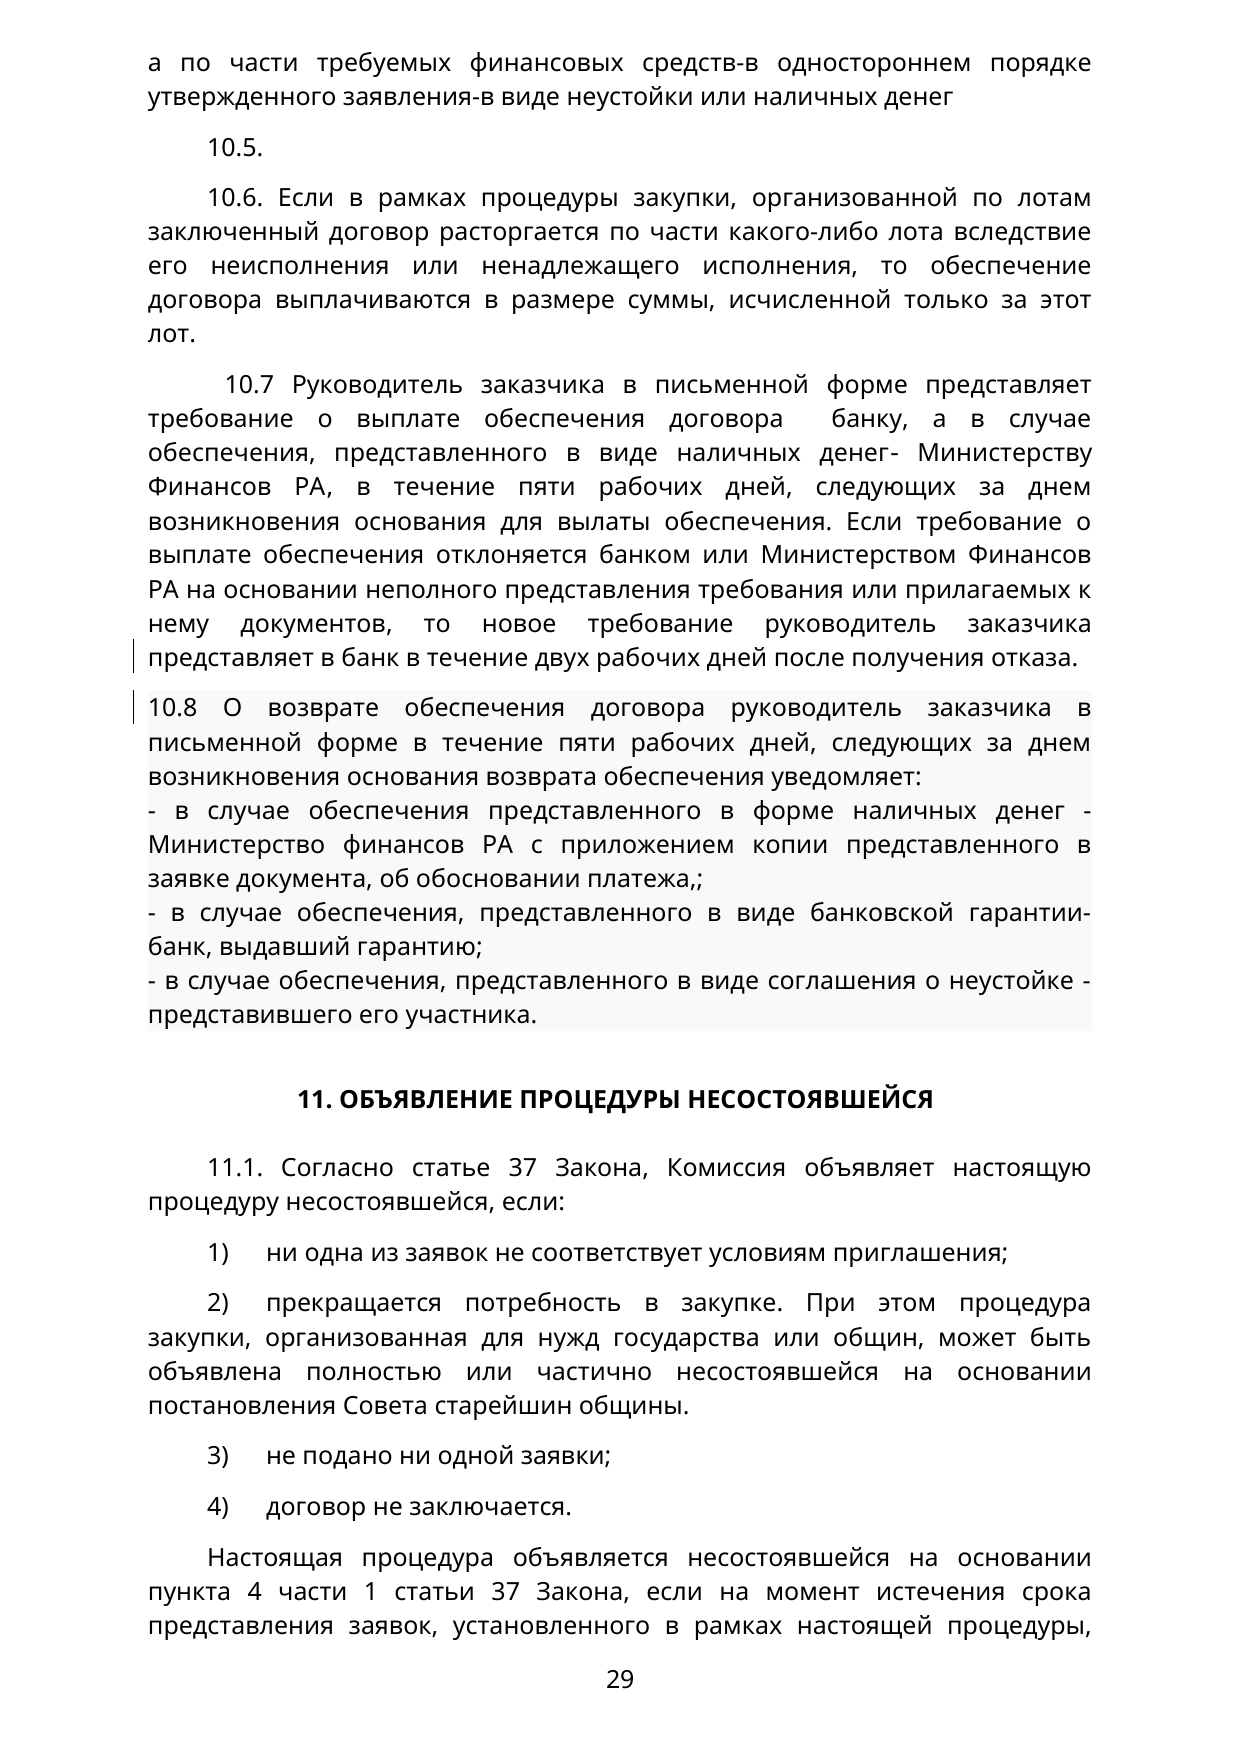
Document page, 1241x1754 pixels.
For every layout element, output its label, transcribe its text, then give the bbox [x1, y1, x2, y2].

text 10.8 О возврате обеспечения договора руководитель заказчика в письменной форме в течение пяти рабочих дней, следующих за днем возникновения основания возврата обеспечения уведомляет: [148, 690, 1092, 792]
text 2) прекращается потребность в закупке. При этом процедура закупки, организованная для нужд государства или общин, может быть объявлена полностью или частично несостоявшейся на основании постановления Совета старейшин общины. [148, 1285, 1092, 1421]
text 1) ни одна из заявок не соответствует условиям приглашения; [148, 1234, 1092, 1268]
text - в случае обеспечения, представленного в виде банковской гарантии- банк, выдавший гарантию; [148, 894, 1092, 963]
text 10.6. Если в рамках процедуры закупки, организованной по лотам заключенный договор расторгается по части какого-либо лота вследствие его неисполнения или ненадлежащего исполнения, то обеспечение договора выплачиваются в размере суммы, исчисленной только за этот лот. [148, 180, 1092, 350]
text 3) не подано ни одной заявки; [148, 1438, 1092, 1472]
text 11.1. Согласно статье 37 Закона, Комиссия объявляет настоящую процедуру несостоявшейся, если: [148, 1149, 1092, 1218]
text - в случае обеспечения представленного в форме наличных денег - Министерство финансов РА с приложением копии представленного в заявке документа, об обосновании платежа,; [148, 792, 1092, 894]
text 10.7 Руководитель заказчика в письменной форме представляет требование о выплате обеспечения договора банку, а в случае обеспечения, представленного в виде наличных денег- Министерству Финансов РА, в течение пяти рабочих дней, следующих за днем возникновения основания для вылаты обеспечения. Если требование о выплате обеспечения отклоняется банком или Министерством Финансов РА на основании неполного представления требования или прилагаемых к нему документов, то новое требование руководитель заказчика представляет в банк в течение двух рабочих дней после получения отказа. [148, 367, 1092, 673]
text 4) договор не заключается. [148, 1489, 1092, 1523]
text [148, 1539, 1092, 1642]
text 11. ОБЪЯВЛЕНИЕ ПРОЦЕДУРЫ НЕСОСТОЯВШЕЙСЯ [148, 1081, 1092, 1116]
text 10.5. [148, 129, 1092, 163]
text - в случае обеспечения, представленного в виде соглашения о неустойке - представившего его участника. [148, 963, 1092, 1031]
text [148, 44, 1092, 112]
